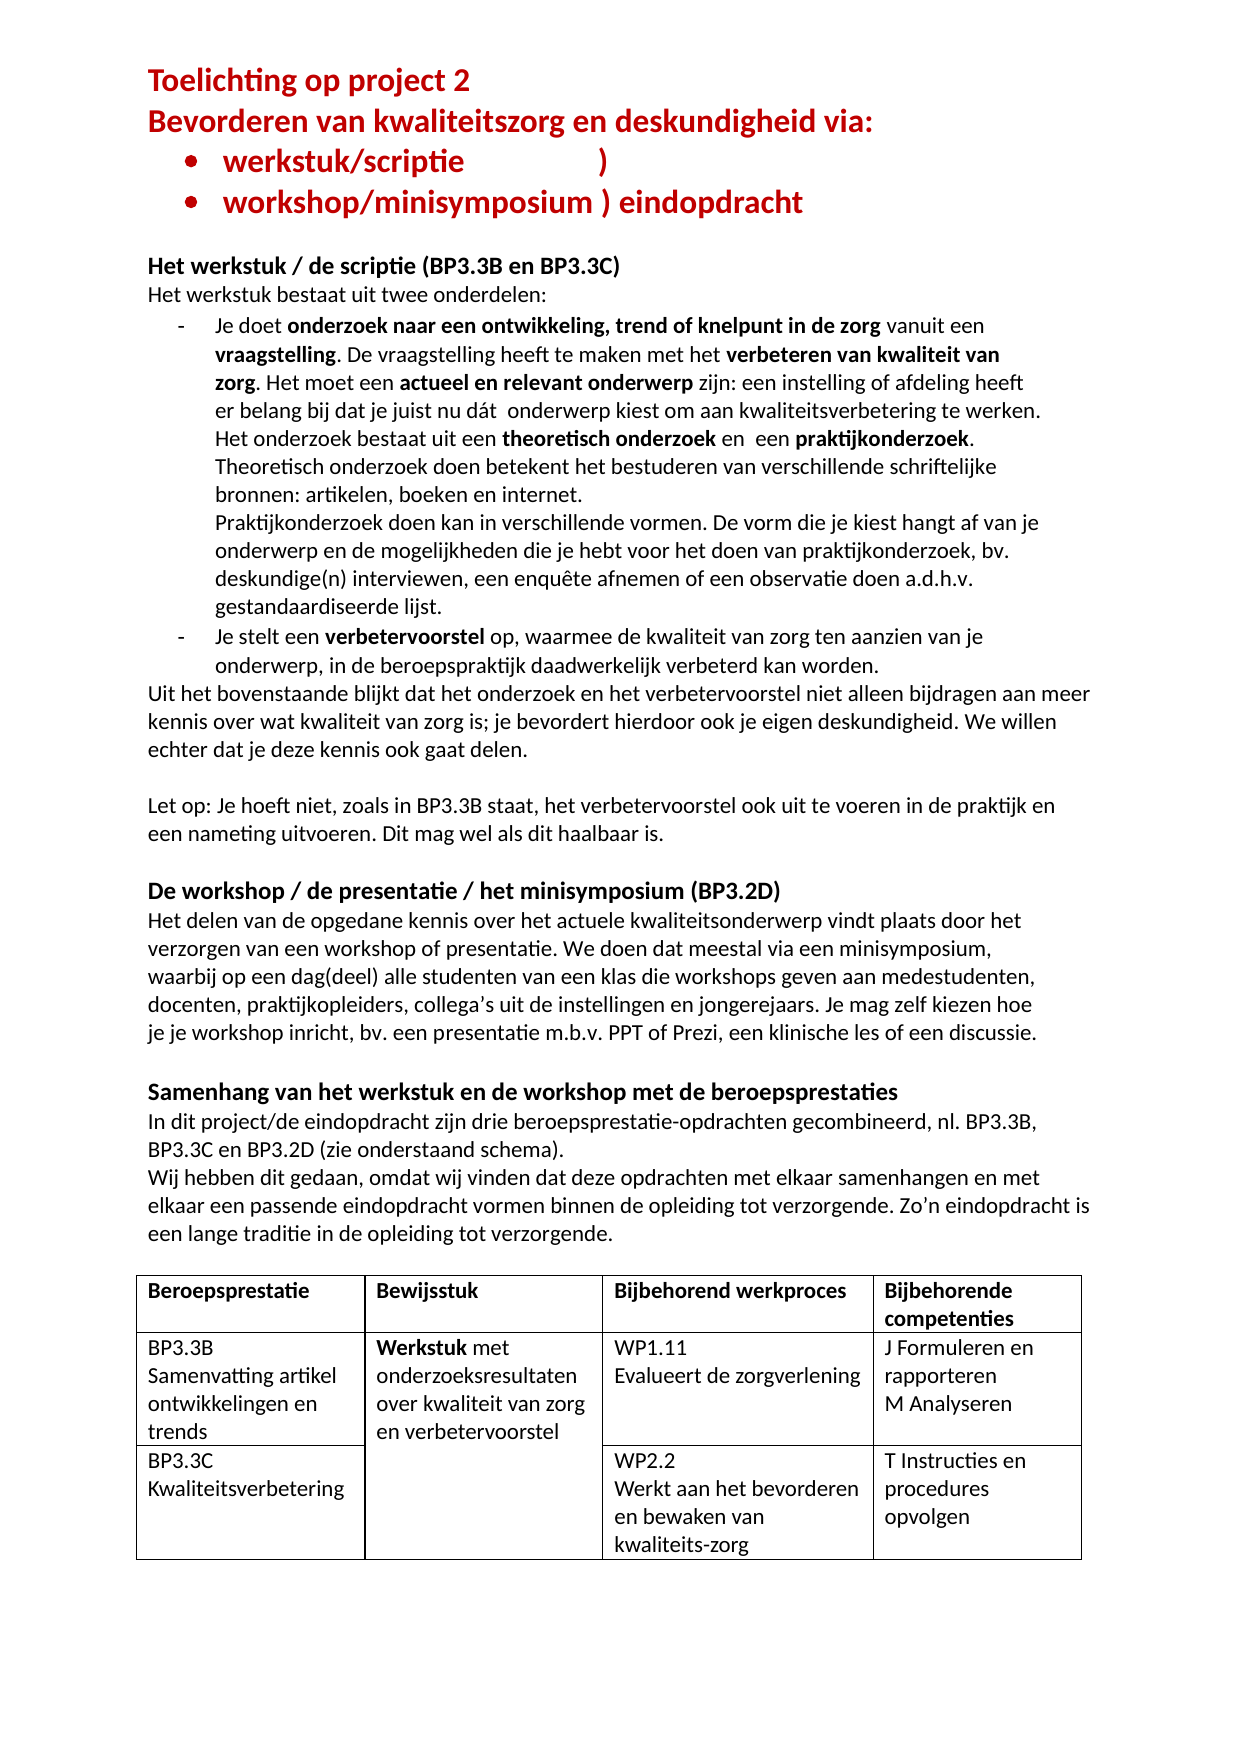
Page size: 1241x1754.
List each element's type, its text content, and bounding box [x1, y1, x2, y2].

table_header Bewijsstuk [366, 1276, 602, 1332]
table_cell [137, 1446, 364, 1558]
text Samenhang van het werkstuk en de workshop met de beroepsprestaties [148, 1077, 1092, 1107]
text Let op: Je hoeft niet, zoals in BP3.3B staat, het verbetervoorstel ook uit te voeren in de praktijk en een nameting uitvoeren. Dit mag wel als dit haalbaar is. [148, 791, 1092, 847]
text Praktijkonderzoek doen kan in verschillende vormen. De vorm die je kiest hangt af van je onderwerp en de mogelijkheden die je hebt voor het doen van praktijkonderzoek, bv. deskundige(n) interviewen, een enquête afnemen of een observatie doen a.d.h.v. gestandaardiseerde lijst. [215, 508, 1047, 620]
table_cell T Instructies en procedures opvolgen [874, 1446, 1081, 1558]
table_cell WP1.11 Evalueert de zorgverlening [603, 1333, 873, 1445]
text Het onderzoek bestaat uit een theoretisch onderzoek en een praktijkonderzoek. Theoretisch onderzoek doen betekent het bestuderen van verschillende schriftelijke bronnen: artikelen, boeken en internet. [215, 424, 1047, 508]
list workshop/minisymposium ) eindopdracht [185, 181, 1047, 222]
table_cell J Formuleren en rapporteren M Analyseren [874, 1333, 1081, 1445]
text In dit project/de eindopdracht zijn drie beroepsprestatie-opdrachten gecombineerd, nl. BP3.3B, [148, 1107, 1092, 1135]
table_cell Werkstuk met onderzoeksresultaten over kwaliteit van zorg en verbetervoorstel [366, 1333, 602, 1558]
table_header Bijbehorende competenties [874, 1276, 1081, 1332]
table_header Beroepsprestatie [137, 1276, 364, 1332]
text Het delen van de opgedane kennis over het actuele kwaliteitsonderwerp vindt plaats door het verzorgen van een workshop of presentatie. We doen dat meestal via een minisymposium, waarbij op een dag(deel) alle studenten van een klas die workshops geven aan medestudenten, docenten, praktijkopleiders, collega’s uit de instellingen en jongerejaars. Je mag zelf kiezen hoe je je workshop inricht, bv. een presentatie m.b.v. PPT of Prezi, een klinische les of een discussie. [148, 906, 1047, 1046]
list werkstuk/scriptie ) [185, 141, 1047, 181]
text Uit het bovenstaande blijkt dat het onderzoek en het verbetervoorstel niet alleen bijdragen aan meer kennis over wat kwaliteit van zorg is; je bevordert hierdoor ook je eigen deskundigheid. We willen echter dat je deze kennis ook gaat delen. [148, 679, 1092, 763]
table_cell BP3.3B Samenvatting artikel ontwikkelingen en trends [137, 1333, 364, 1445]
table_header Bijbehorend werkproces [603, 1276, 873, 1332]
text BP3.3C en BP3.2D (zie onderstaand schema). [148, 1135, 1092, 1163]
list Je stelt een verbetervoorstel op, waarmee de kwaliteit van zorg ten aanzien van je onderwerp, in de beroepspraktijk daadwerkelijk verbeterd kan worden. [177, 620, 1047, 679]
table_cell WP2.2 Werkt aan het bevorderen en bewaken van kwaliteits-zorg [603, 1446, 873, 1558]
text Wij hebben dit gedaan, omdat wij vinden dat deze opdrachten met elkaar samenhangen en met elkaar een passende eindopdracht vormen binnen de opleiding tot verzorgende. Zo’n eindopdracht is een lange traditie in de opleiding tot verzorgende. [148, 1163, 1092, 1247]
text Toelichting op project 2 [148, 59, 1047, 100]
text Het werkstuk / de scriptie (BP3.3B en BP3.3C) [148, 250, 1092, 281]
list Je doet onderzoek naar een ontwikkeling, trend of knelpunt in de zorg vanuit een vraagstelling. De vraagstelling heeft te maken met het verbeteren van kwaliteit van zorg. Het moet een actueel en relevant onderwerp zijn: een instelling of afdeling heeft er belang bij dat je juist nu dát onderwerp kiest om aan kwaliteitsverbetering te werken. [177, 308, 1047, 424]
text De workshop / de presentatie / het minisymposium (BP3.2D) [148, 875, 1092, 906]
text Het werkstuk bestaat uit twee onderdelen: [148, 281, 1092, 308]
text Bevorderen van kwaliteitszorg en deskundigheid via: [148, 100, 1047, 141]
